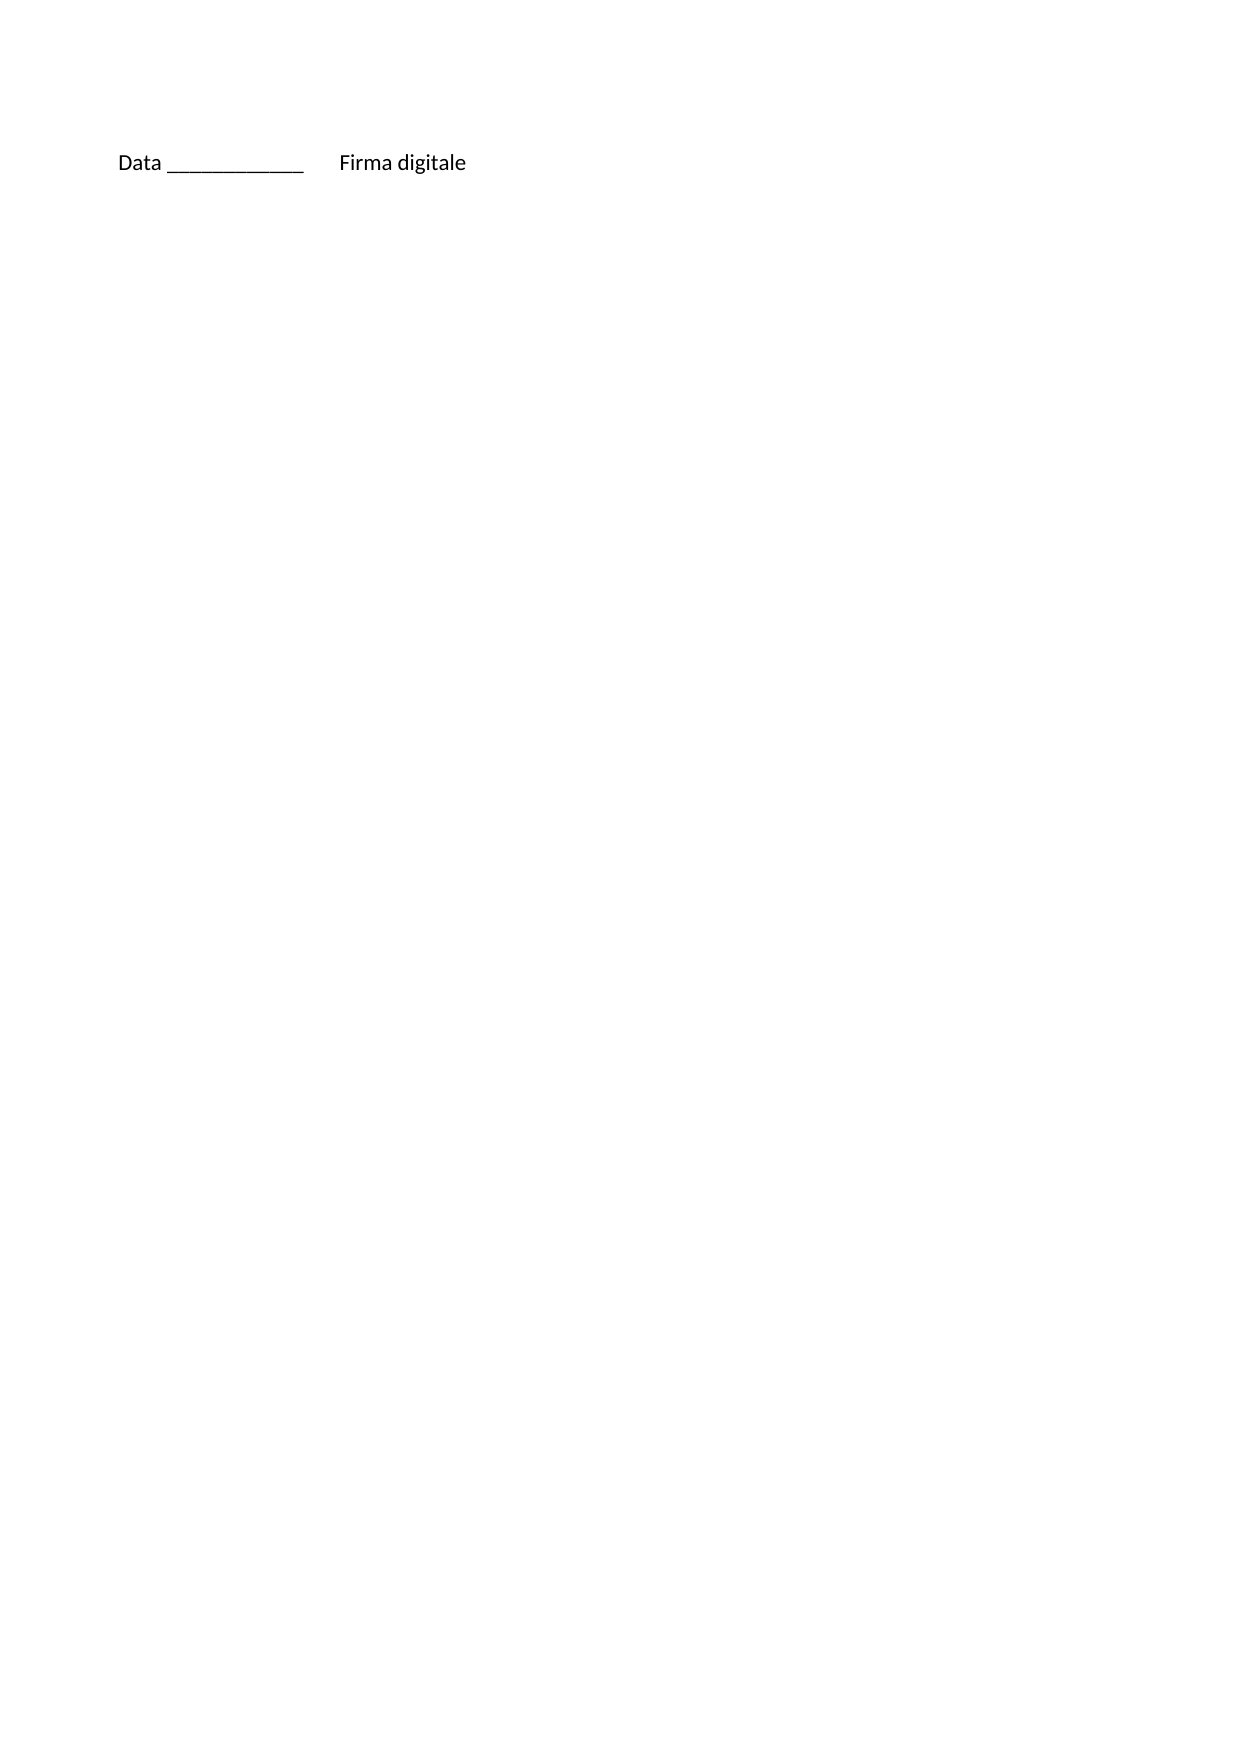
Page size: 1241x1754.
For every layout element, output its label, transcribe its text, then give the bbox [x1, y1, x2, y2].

text Data ____________ Firma digitale [118, 148, 1122, 176]
